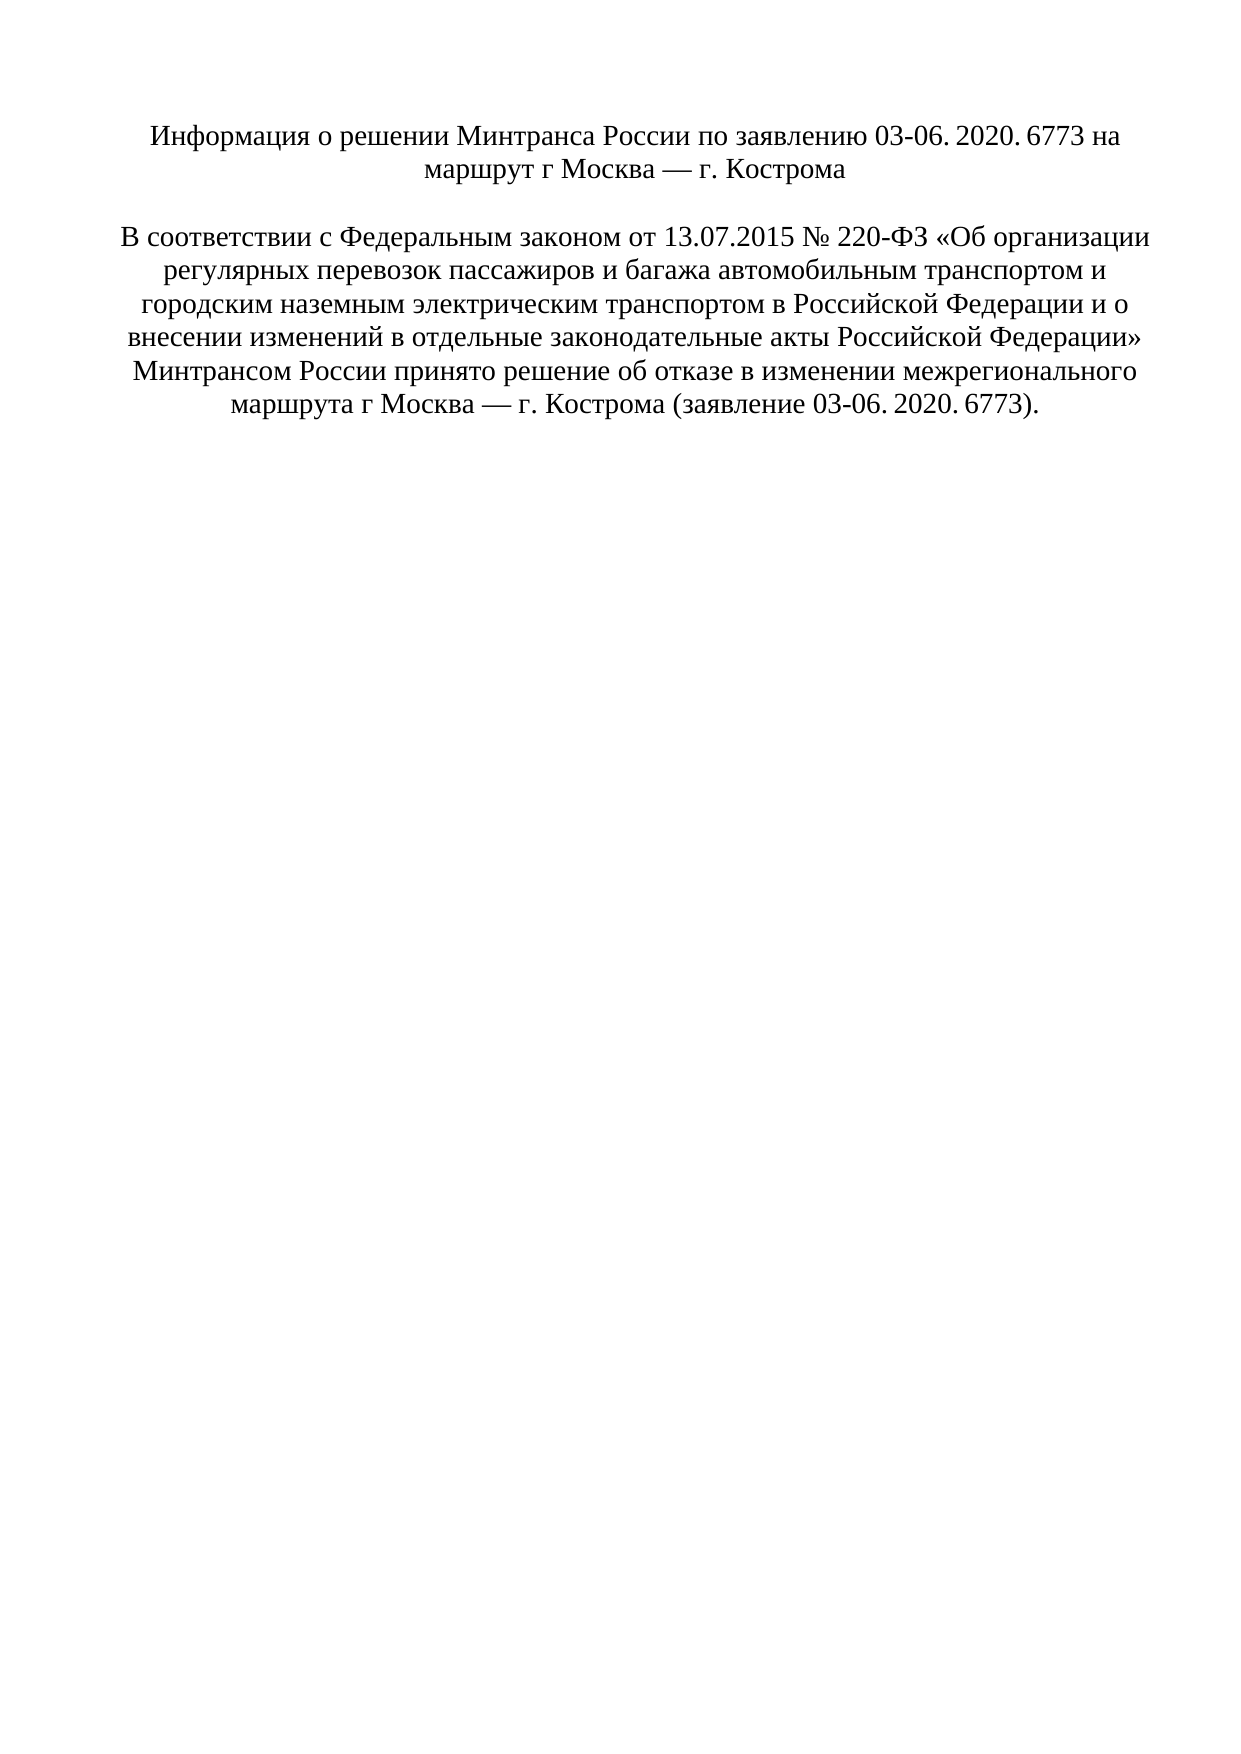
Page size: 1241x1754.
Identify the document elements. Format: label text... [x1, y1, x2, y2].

text В соответствии с Федеральным законом от 13.07.2015 № 220-ФЗ «Об организации регулярных перевозок пассажиров и багажа автомобильным транспортом и городским наземным электрическим транспортом в Российской Федерации и о внесении изменений в отдельные законодательные акты Российской Федерации» Минтрансом России принято решение об отказе в изменении межрегионального маршрута г Москва — г. Кострома (заявление 03-06. 2020. 6773). [118, 219, 1152, 420]
text Информация о решении Минтранса России по заявлению 03-06. 2020. 6773 на маршрут г Москва — г. Кострома [118, 118, 1152, 185]
